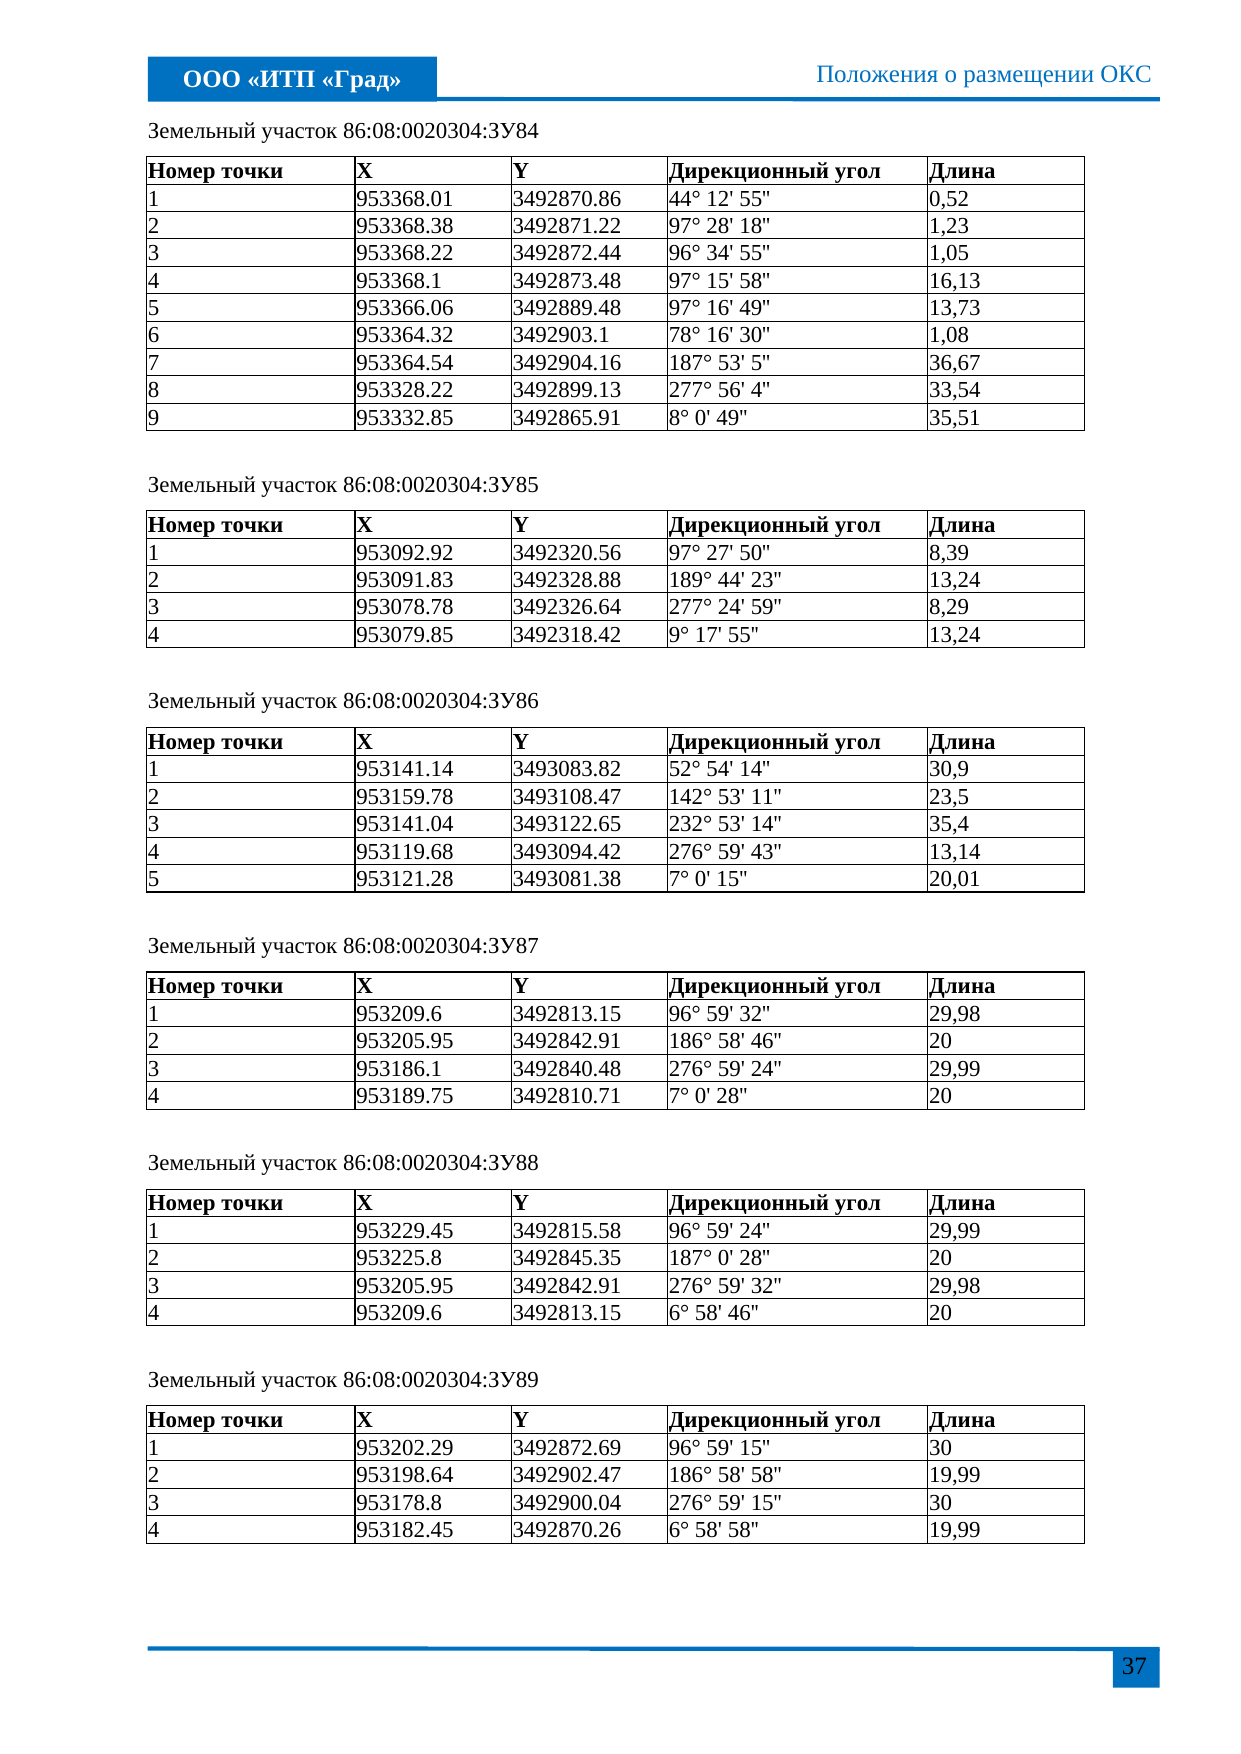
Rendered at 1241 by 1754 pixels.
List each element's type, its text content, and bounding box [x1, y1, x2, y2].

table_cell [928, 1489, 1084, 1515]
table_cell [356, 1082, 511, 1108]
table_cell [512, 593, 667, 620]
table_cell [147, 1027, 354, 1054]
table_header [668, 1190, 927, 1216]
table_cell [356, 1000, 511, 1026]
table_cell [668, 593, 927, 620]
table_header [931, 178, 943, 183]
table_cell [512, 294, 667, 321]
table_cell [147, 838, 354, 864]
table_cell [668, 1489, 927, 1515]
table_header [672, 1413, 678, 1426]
text Земельный участок 86:08:0020304:ЗУ85 [148, 471, 1152, 497]
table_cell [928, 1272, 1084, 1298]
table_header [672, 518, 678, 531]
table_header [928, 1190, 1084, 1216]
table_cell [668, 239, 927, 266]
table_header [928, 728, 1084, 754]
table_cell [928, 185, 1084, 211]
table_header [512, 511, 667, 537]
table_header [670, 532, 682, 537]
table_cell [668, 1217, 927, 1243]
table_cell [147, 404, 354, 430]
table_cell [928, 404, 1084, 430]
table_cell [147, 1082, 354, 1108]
text Земельный участок 86:08:0020304:ЗУ88 [148, 1149, 1152, 1175]
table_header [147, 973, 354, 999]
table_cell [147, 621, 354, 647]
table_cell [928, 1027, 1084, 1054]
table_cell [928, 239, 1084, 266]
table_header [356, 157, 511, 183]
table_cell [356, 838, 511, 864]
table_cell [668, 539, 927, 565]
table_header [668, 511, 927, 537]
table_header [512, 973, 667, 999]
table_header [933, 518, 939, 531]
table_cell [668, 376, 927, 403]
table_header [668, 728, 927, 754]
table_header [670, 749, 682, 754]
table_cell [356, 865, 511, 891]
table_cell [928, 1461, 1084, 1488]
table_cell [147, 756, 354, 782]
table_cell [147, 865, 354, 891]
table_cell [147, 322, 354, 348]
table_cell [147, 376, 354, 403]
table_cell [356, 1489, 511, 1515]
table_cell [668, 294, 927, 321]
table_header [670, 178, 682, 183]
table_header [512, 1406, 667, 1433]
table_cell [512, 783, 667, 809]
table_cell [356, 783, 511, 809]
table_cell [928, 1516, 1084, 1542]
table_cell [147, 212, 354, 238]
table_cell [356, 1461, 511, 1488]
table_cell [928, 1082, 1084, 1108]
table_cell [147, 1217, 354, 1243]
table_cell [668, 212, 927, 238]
text Земельный участок 86:08:0020304:ЗУ87 [148, 932, 1152, 958]
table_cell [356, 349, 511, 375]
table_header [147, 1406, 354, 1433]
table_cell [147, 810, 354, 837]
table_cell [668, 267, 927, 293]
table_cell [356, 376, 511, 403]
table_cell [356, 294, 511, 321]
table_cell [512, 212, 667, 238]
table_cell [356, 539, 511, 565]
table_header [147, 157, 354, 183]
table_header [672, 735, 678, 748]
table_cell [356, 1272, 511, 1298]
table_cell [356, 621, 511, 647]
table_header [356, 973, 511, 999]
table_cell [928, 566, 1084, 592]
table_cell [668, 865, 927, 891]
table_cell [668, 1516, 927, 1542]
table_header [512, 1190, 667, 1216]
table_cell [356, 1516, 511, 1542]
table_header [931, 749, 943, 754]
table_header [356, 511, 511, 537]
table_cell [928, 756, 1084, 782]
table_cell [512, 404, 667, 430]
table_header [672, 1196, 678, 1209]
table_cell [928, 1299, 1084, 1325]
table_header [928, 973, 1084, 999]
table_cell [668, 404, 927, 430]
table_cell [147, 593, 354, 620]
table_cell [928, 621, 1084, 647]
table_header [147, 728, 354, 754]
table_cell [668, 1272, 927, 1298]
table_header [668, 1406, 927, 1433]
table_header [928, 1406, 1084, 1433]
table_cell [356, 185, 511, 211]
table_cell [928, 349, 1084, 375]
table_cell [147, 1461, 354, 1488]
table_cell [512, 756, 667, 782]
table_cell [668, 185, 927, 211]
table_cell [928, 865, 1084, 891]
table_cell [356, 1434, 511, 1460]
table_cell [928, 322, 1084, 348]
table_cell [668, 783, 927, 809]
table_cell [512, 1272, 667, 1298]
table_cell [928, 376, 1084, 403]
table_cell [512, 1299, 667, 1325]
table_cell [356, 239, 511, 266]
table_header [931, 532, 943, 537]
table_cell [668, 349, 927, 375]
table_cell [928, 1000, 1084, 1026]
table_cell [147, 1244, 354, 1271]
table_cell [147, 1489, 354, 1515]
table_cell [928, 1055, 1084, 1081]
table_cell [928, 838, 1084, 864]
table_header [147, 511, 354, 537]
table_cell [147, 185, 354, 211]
text Земельный участок 86:08:0020304:ЗУ84 [148, 117, 1152, 143]
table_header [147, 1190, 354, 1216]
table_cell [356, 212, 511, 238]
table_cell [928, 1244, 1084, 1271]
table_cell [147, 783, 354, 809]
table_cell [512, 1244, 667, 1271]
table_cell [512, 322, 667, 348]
text Земельный участок 86:08:0020304:ЗУ89 [148, 1366, 1152, 1392]
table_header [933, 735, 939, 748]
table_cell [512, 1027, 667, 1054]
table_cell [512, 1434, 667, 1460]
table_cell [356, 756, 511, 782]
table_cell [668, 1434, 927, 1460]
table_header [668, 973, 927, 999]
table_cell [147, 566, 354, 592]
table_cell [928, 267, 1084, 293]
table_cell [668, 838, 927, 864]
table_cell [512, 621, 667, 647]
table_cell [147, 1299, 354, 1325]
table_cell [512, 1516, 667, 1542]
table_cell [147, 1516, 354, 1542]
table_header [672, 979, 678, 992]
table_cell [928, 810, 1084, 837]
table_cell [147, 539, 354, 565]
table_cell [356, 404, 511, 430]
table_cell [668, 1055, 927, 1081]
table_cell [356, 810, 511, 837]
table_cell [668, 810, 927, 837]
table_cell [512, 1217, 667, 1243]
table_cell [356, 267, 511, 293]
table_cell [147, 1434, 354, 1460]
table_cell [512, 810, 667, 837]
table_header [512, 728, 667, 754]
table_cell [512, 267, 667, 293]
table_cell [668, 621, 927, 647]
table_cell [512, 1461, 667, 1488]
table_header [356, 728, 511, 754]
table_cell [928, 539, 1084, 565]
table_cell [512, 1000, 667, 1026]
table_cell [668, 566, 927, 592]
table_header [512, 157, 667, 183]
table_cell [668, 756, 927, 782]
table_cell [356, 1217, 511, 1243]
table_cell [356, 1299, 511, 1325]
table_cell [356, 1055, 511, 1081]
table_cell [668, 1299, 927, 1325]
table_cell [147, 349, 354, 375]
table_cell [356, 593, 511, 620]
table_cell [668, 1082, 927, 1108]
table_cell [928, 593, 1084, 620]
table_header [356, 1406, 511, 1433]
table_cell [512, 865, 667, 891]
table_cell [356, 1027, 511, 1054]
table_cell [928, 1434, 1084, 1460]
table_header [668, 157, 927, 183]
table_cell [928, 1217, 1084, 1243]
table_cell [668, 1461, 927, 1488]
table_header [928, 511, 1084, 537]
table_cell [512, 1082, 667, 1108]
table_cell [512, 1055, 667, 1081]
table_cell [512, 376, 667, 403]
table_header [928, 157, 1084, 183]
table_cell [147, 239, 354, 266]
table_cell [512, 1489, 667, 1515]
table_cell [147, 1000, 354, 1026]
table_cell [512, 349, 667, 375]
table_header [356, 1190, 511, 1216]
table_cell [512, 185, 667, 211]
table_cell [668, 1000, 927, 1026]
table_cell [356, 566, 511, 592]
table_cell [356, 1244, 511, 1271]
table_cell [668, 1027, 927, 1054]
text Земельный участок 86:08:0020304:ЗУ86 [148, 688, 1152, 714]
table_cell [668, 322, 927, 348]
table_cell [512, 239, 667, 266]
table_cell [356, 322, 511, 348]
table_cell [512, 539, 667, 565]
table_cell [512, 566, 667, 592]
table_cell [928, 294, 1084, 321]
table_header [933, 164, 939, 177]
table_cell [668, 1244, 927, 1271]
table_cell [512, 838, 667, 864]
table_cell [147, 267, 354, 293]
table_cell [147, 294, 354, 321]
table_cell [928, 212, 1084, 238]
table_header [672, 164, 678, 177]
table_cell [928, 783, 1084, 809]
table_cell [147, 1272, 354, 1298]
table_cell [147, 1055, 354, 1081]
